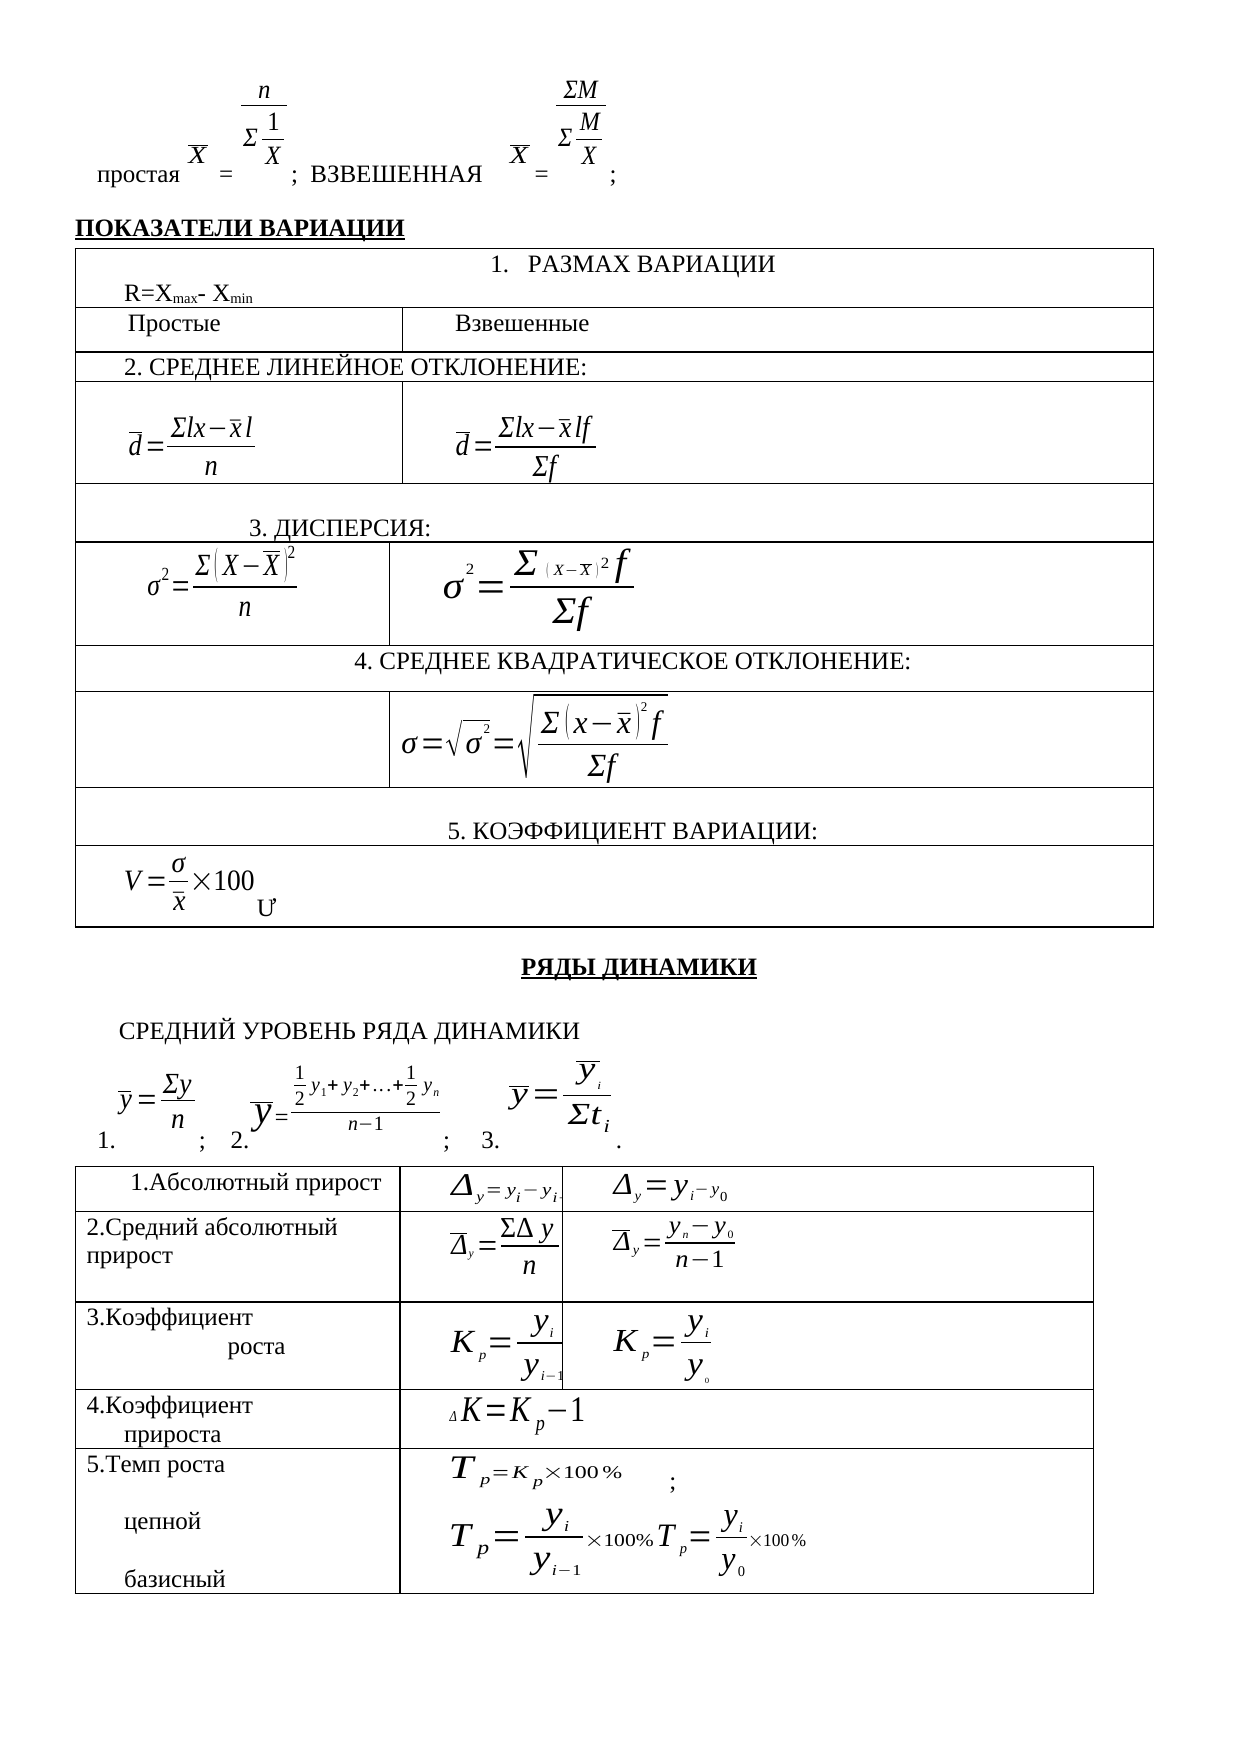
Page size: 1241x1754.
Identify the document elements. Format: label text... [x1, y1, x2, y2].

text простая = ; ВЗВЕШЕННАЯ = ; [75, 75, 1165, 188]
table_cell Ư [76, 846, 1153, 926]
table_cell 5.Темп роста цепной базисный [76, 1449, 399, 1592]
table_cell 4.Коэффициент прироста [76, 1390, 399, 1448]
table_cell [401, 1212, 562, 1301]
text ПОКАЗАТЕЛИ ВАРИАЦИИ [75, 213, 1165, 242]
text РЯДЫ ДИНАМИКИ [75, 952, 1165, 981]
table_header [401, 1167, 562, 1211]
table_header 1.Абсолютный прирост [76, 1167, 399, 1211]
table_cell 3.Коэффициент роста [76, 1303, 399, 1389]
table_cell Простые [76, 308, 402, 351]
table_cell 2. СРЕДНЕЕ ЛИНЕЙНОЕ ОТКЛОНЕНИЕ: [76, 353, 1153, 381]
table_cell [401, 1390, 1093, 1448]
table_cell [563, 1212, 1093, 1301]
table_cell ; [401, 1449, 1093, 1592]
table_cell [563, 1303, 1093, 1389]
table_cell 4. СРЕДНЕЕ КВАДРАТИЧЕСКОЕ ОТКЛОНЕНИЕ: [76, 646, 1153, 691]
table_cell 2.Средний абсолютный прирост [76, 1212, 399, 1301]
table_cell [401, 1303, 562, 1389]
table_cell [390, 543, 1153, 645]
table_header [563, 1167, 1093, 1211]
table_cell [76, 382, 402, 483]
table_cell 5. КОЭФФИЦИЕНТ ВАРИАЦИИ: [76, 788, 1153, 845]
table_cell 3. ДИСПЕРСИЯ: [76, 484, 1153, 541]
text СРЕДНИЙ УРОВЕНЬ РЯДА ДИНАМИКИ [75, 1016, 1165, 1045]
table_cell [76, 543, 389, 645]
text 1.; 2.; 3. . [75, 1051, 1165, 1153]
table_cell [403, 382, 1153, 483]
table_header РАЗМАХ ВАРИАЦИИ R=Xmax- Xmin [76, 249, 1153, 307]
table_cell Взвешенные [403, 308, 1153, 351]
table_cell [76, 692, 389, 787]
table_cell [390, 692, 1153, 787]
